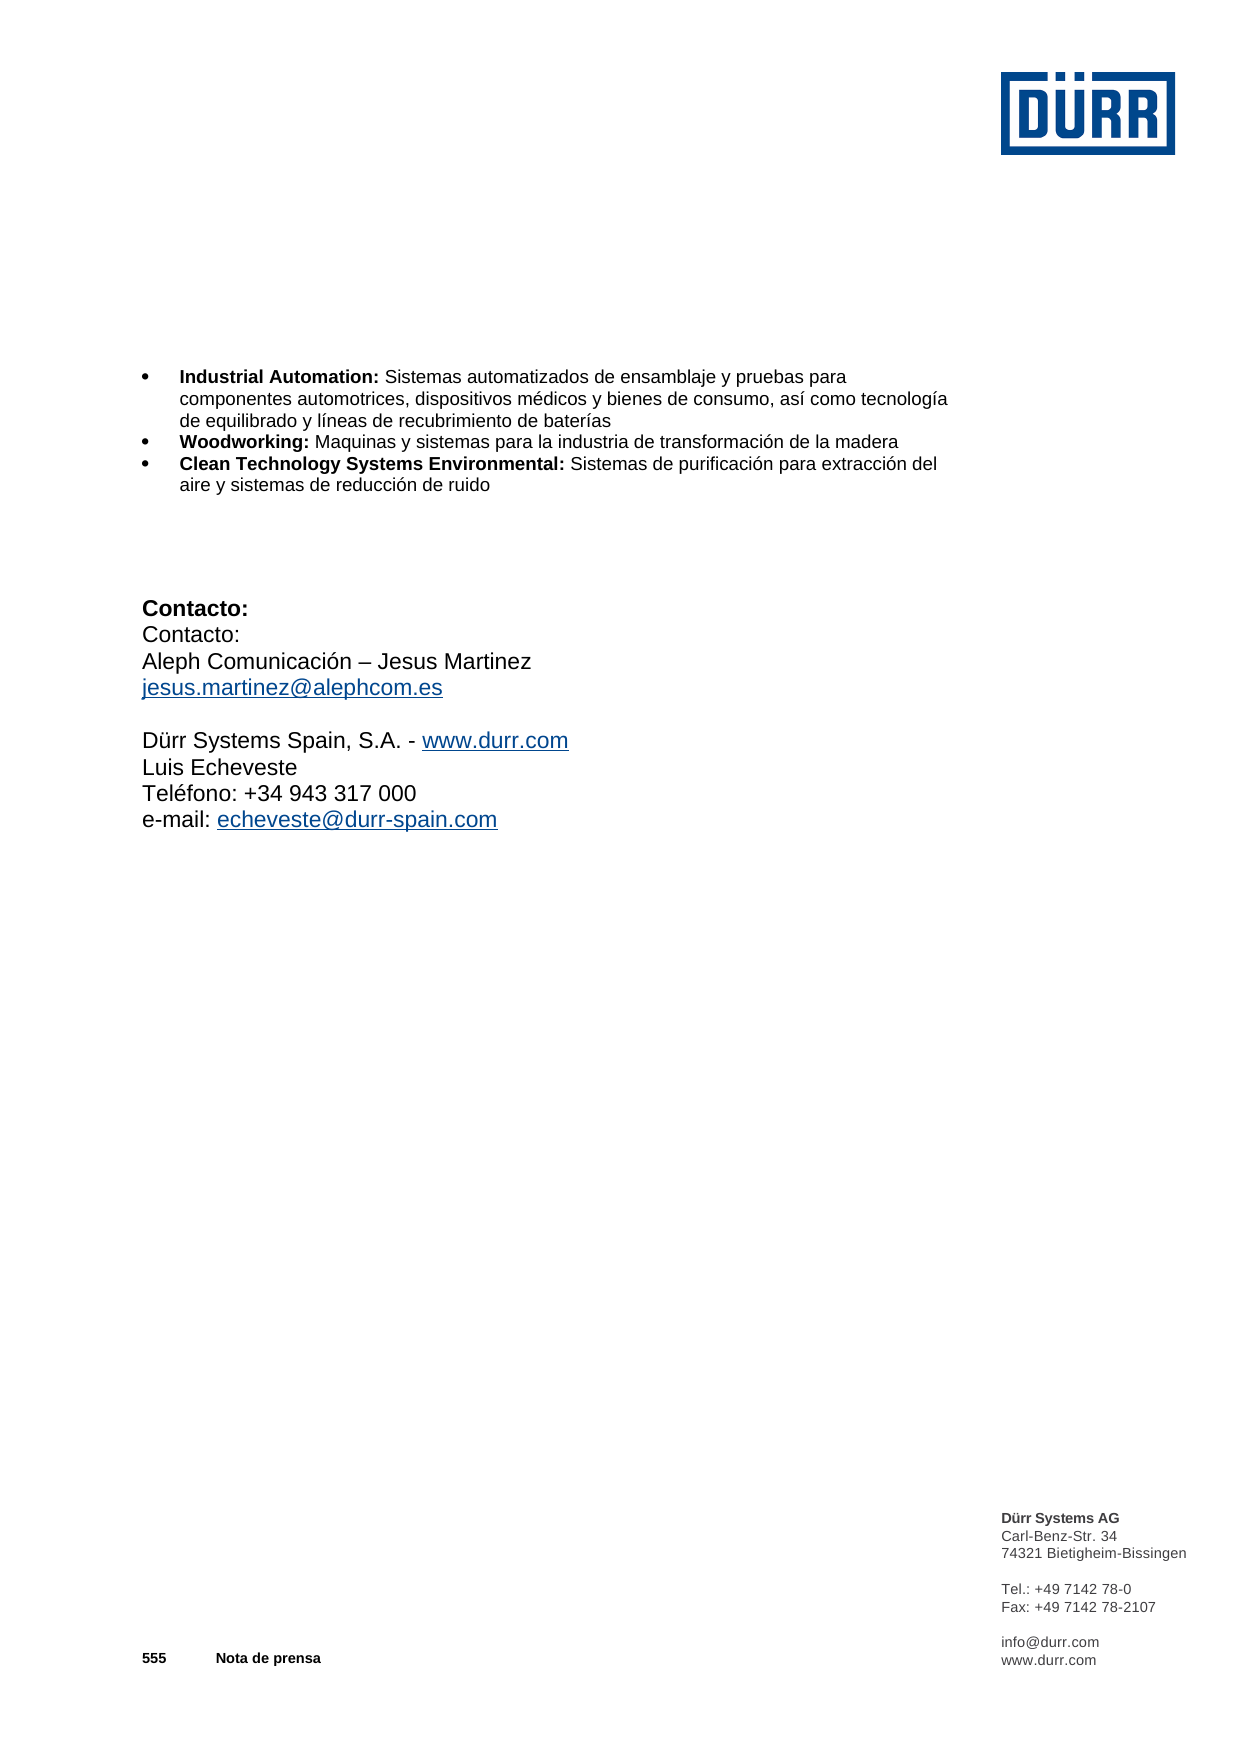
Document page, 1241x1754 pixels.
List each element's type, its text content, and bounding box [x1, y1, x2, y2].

list Industrial Automation: Sistemas automatizados de ensamblaje y pruebas para componentes automotrices, dispositivos médicos y bienes de consumo, así como tecnología de equilibrado y líneas de recubrimiento de baterías [142, 366, 948, 431]
text Aleph Comunicación – Jesus Martinez [142, 648, 949, 674]
text Luis Echeveste [142, 753, 923, 780]
list Clean Technology Systems Environmental: Sistemas de purificación para extracción del aire y sistemas de reducción de ruido [142, 453, 948, 496]
text e-mail: echeveste@durr-spain.com [142, 806, 923, 833]
text jesus.martinez@alephcom.es [142, 674, 923, 701]
picture [1001, 72, 1175, 155]
text Contacto: [142, 595, 949, 621]
text Teléfono: +34 943 317 000 [142, 780, 923, 806]
list Woodworking: Maquinas y sistemas para la industria de transformación de la madera [142, 431, 948, 453]
text Dürr Systems Spain, S.A. - www.durr.com [142, 727, 949, 753]
text Contacto: [142, 621, 949, 648]
